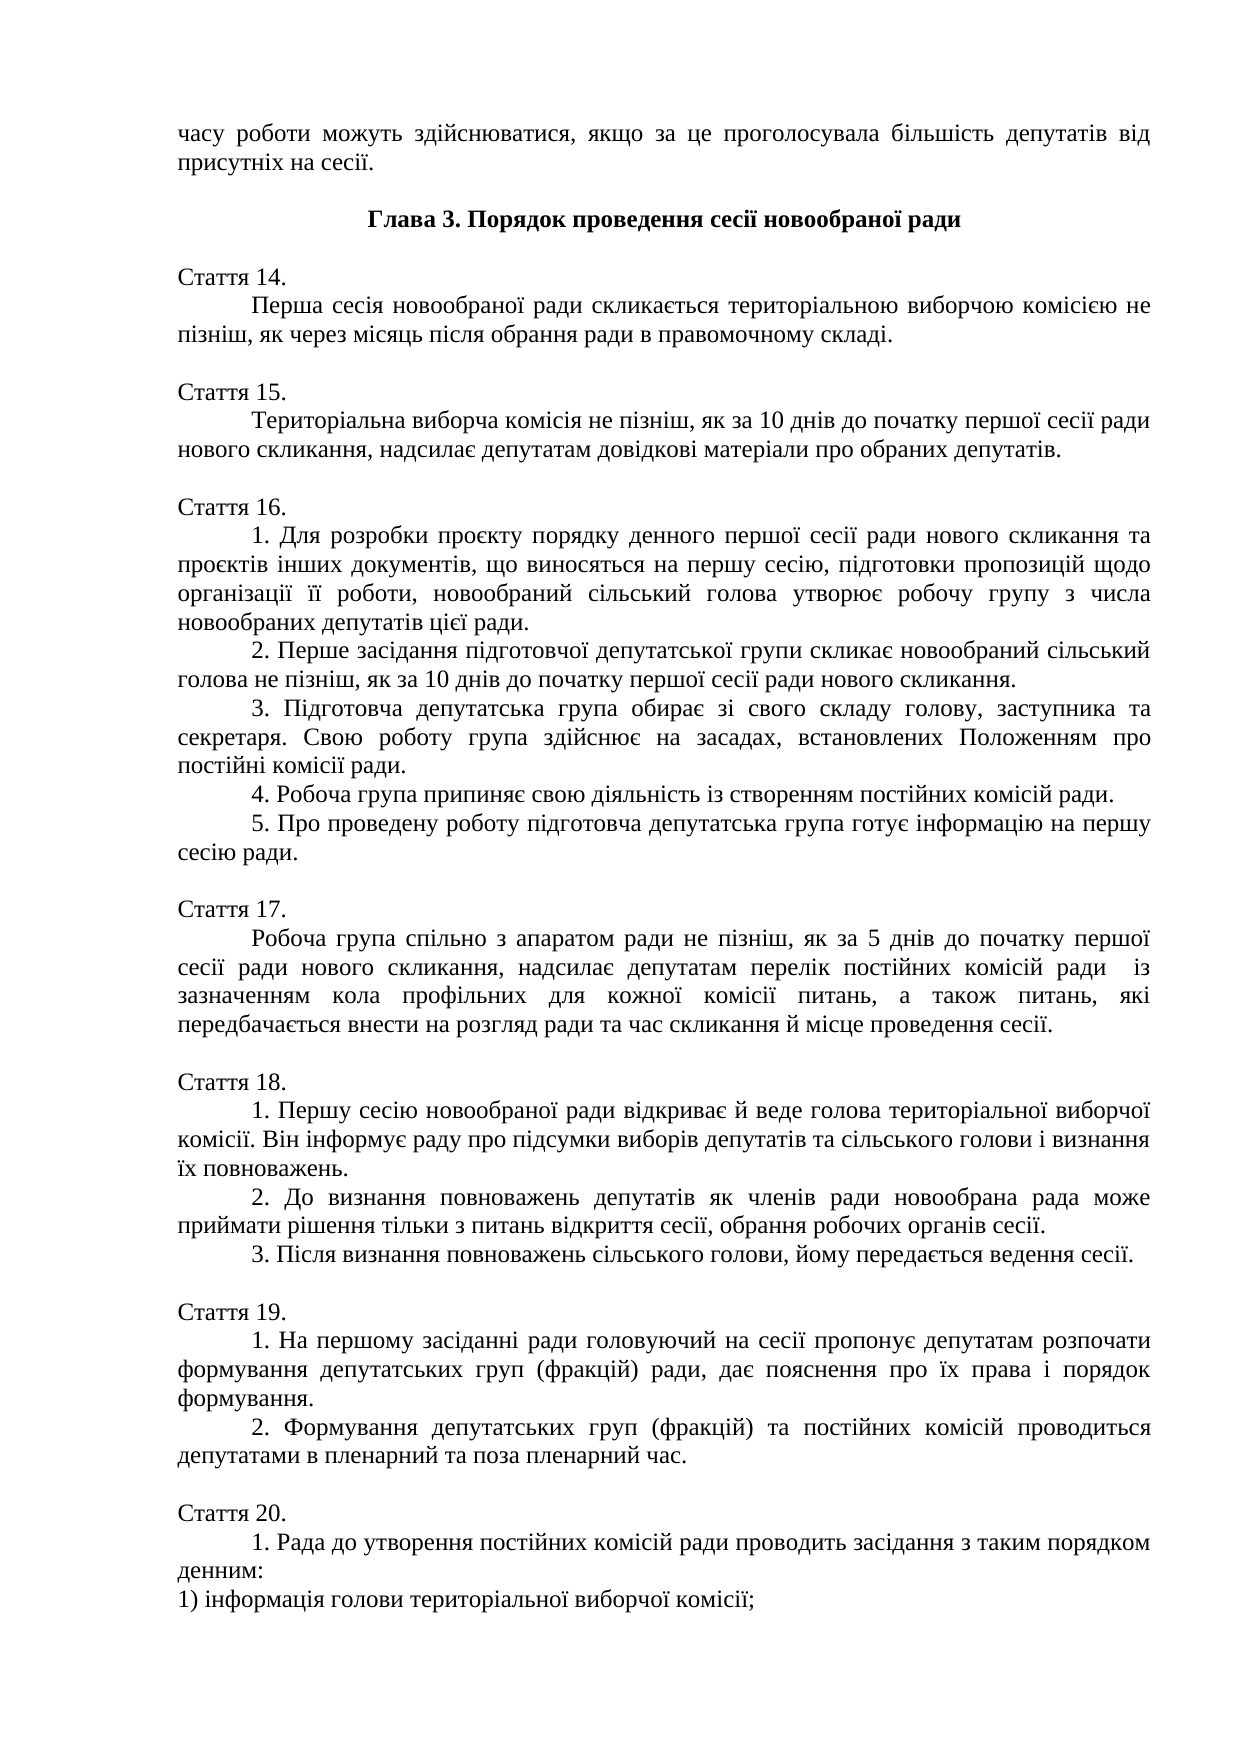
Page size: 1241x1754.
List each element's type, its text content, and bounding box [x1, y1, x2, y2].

text Стаття 16. [177, 492, 1152, 521]
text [177, 118, 1152, 176]
text 1. Для розробки проєкту порядку денного першої сесії ради нового скликання та проєктів інших документів, що виносяться на першу сесію, підготовки пропозицій щодо організації її роботи, новообраний сільський голова утворює робочу групу з числа новообраних депутатів цієї ради. [177, 521, 1152, 636]
text Стаття 18. [177, 1067, 1152, 1096]
text Стаття 15. [177, 377, 1152, 406]
text Глава 3. Порядок проведення сесії новообраної ради [177, 204, 1152, 233]
text Робоча група спільно з апаратом ради не пізніш, як за 5 днів до початку першої сесії ради нового скликання, надсилає депутатам перелік постійних комісій ради із зазначенням кола профільних для кожної комісії питань, а також питань, які передбачається внести на розгляд ради та час скликання й місце проведення сесії. [177, 923, 1152, 1038]
text Стаття 17. [177, 894, 1152, 923]
text 1. На першому засіданні ради головуючий на сесії пропонує депутатам розпочати формування депутатських груп (фракцій) ради, дає пояснення про їх права і порядок формування. [177, 1326, 1152, 1412]
text Стаття 19. [177, 1297, 1152, 1326]
text Стаття 20. [177, 1498, 1152, 1527]
text Територіальна виборча комісія не пізніш, як за 10 днів до початку першої сесії ради нового скликання, надсилає депутатам довідкові матеріали про обраних депутатів. [177, 406, 1152, 463]
text 1. Рада до утворення постійних комісій ради проводить засідання з таким порядком денним: [177, 1527, 1152, 1584]
text Стаття 14. [177, 262, 1152, 291]
text 2. До визнання повноважень депутатів як членів ради новообрана рада може приймати рішення тільки з питань відкриття сесії, обрання робочих органів сесії. [177, 1182, 1152, 1239]
text 4. Робоча група припиняє свою діяльність із створенням постійних комісій ради. [177, 779, 1152, 808]
text 3. Підготовча депутатська група обирає зі свого складу голову, заступника та секретаря. Свою роботу група здійснює на засадах, встановлених Положенням про постійні комісії ради. [177, 693, 1152, 779]
text 5. Про проведену роботу підготовча депутатська група готує інформацію на першу сесію ради. [177, 808, 1152, 866]
text 2. Формування депутатських груп (фракцій) та постійних комісій проводиться депутатами в пленарний та поза пленарний час. [177, 1412, 1152, 1469]
text Перша сесія новообраної ради скликається територіальною виборчою комісією не пізніш, як через місяць після обрання ради в правомочному складі. [177, 291, 1152, 348]
text 1) інформація голови територіальної виборчої комісії; [177, 1584, 1152, 1613]
text 3. Після визнання повноважень сільського голови, йому передається ведення сесії. [177, 1239, 1152, 1268]
text 1. Першу сесію новообраної ради відкриває й веде голова територіальної виборчої комісії. Він інформує раду про підсумки виборів депутатів та сільського голови і визнання їх повноважень. [177, 1096, 1152, 1182]
text 2. Перше засідання підготовчої депутатської групи скликає новообраний сільський голова не пізніш, як за 10 днів до початку першої сесії ради нового скликання. [177, 636, 1152, 693]
